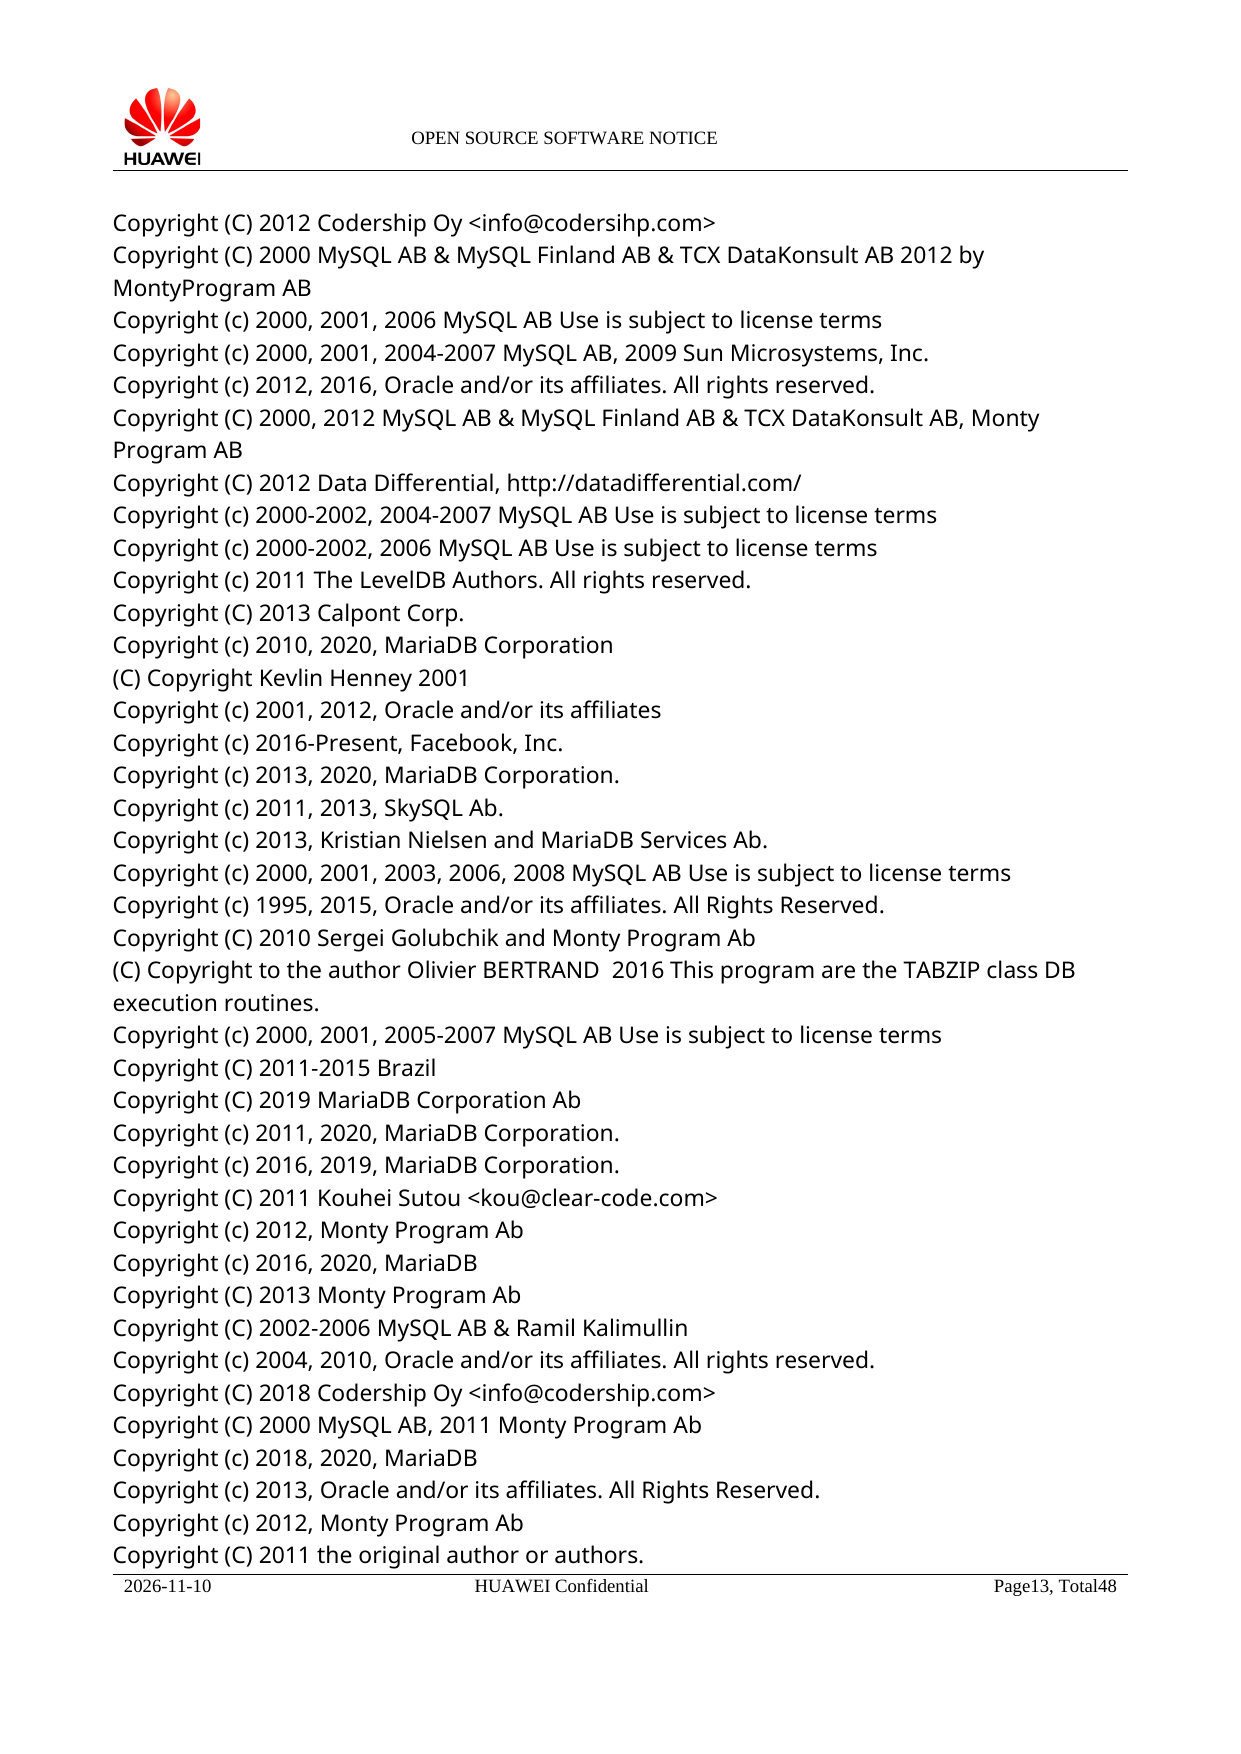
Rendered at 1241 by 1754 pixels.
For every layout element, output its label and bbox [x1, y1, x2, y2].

picture [124, 88, 201, 165]
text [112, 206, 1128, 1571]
